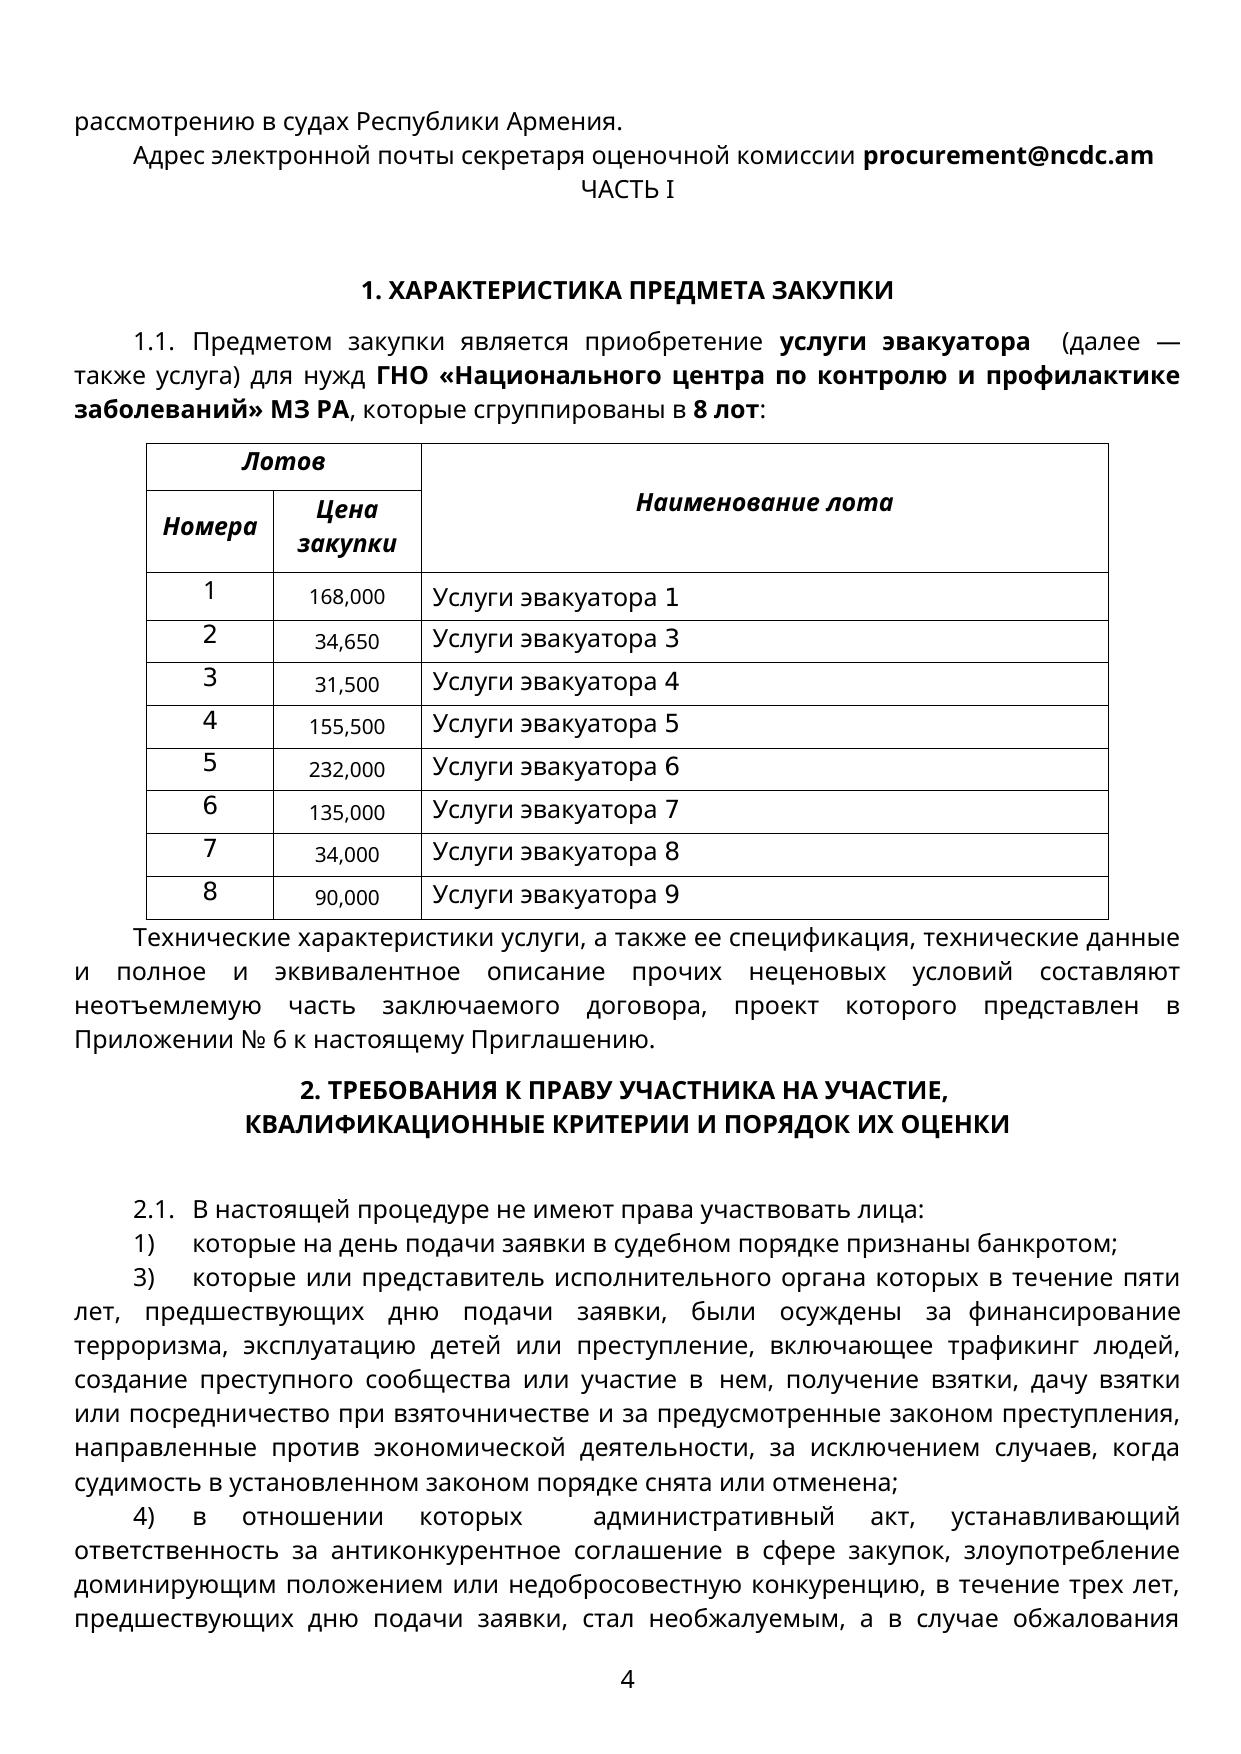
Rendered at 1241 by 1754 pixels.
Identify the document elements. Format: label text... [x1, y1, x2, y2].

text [74, 103, 1181, 137]
table_cell 31,500 [274, 663, 421, 705]
table_header Лотов [147, 444, 421, 490]
table_cell 8 [147, 877, 273, 918]
text 2.1. В настоящей процедуре не имеют права участвовать лица: [74, 1191, 1181, 1225]
table_cell 7 [147, 834, 273, 876]
text 2. ТРЕБОВАНИЯ К ПРАВУ УЧАСТНИКА НА УЧАСТИЕ, КВАЛИФИКАЦИОННЫЕ КРИТЕРИИ И ПОРЯДОК ИХ ОЦЕНКИ [74, 1072, 1181, 1141]
text 1) которые на день подачи заявки в судебном порядке признаны банкротом; [74, 1225, 1181, 1259]
table_cell 5 [147, 749, 273, 790]
text 3) которые или представитель исполнительного органа которых в течение пяти лет, предшествующих дню подачи заявки, были осуждены за финансирование терроризма, эксплуатацию детей или преступление, включающее трафикинг людей, создание преступного сообщества или участие в нем, получение взятки, дачу взятки или посредничество при взяточничестве и за предусмотренные законом преступления, направленные против экономической деятельности, за исключением случаев, когда судимость в установленном законом порядке снята или отменена; [74, 1259, 1181, 1498]
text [74, 1498, 1181, 1634]
table_cell 3 [147, 663, 273, 705]
table_cell 34,650 [274, 621, 421, 662]
table_cell 155,500 [274, 706, 421, 748]
text Адрес электронной почты секретаря оценочной комиссии procurement@ncdc.am [74, 137, 1181, 172]
table_cell 1 [147, 573, 273, 619]
table_cell Услуги эвакуатора 1 [422, 573, 1108, 619]
table_cell 135,000 [274, 791, 421, 833]
table_cell Услуги эвакуатора 3 [422, 621, 1108, 662]
table_cell 34,000 [274, 834, 421, 876]
text Технические характеристики услуги, а также ее спецификация, технические данные и полное и эквивалентное описание прочих неценовых условий составляют неотъемлемую часть заключаемого договора, проект которого представлен в Приложении № 6 к настоящему Приглашению. [74, 919, 1181, 1056]
table_cell Услуги эвакуатора 4 [422, 663, 1108, 705]
table_cell Номера [147, 491, 273, 572]
table_cell 90,000 [274, 877, 421, 918]
table_cell 4 [147, 706, 273, 748]
table_cell Услуги эвакуатора 8 [422, 834, 1108, 876]
subtitle 1.1. Предметом закупки является приобретение услуги эвакуатора (далее — также услуга) для нужд ГНО «Национального центра по контролю и профилактике заболеваний» МЗ РА, которые сгруппированы в 8 лот: [74, 324, 1181, 426]
table_cell Услуги эвакуатора 7 [422, 791, 1108, 833]
table_cell Цена закупки [274, 491, 421, 572]
text ЧАСТЬ I [74, 172, 1181, 206]
table_cell 168,000 [274, 573, 421, 619]
table_header Наименование лота [422, 444, 1108, 572]
table_cell Услуги эвакуатора 9 [422, 877, 1108, 918]
table_cell 232,000 [274, 749, 421, 790]
text 1. ХАРАКТЕРИСТИКА ПРЕДМЕТА ЗАКУПКИ [74, 273, 1181, 307]
table_cell Услуги эвакуатора 5 [422, 706, 1108, 748]
table_cell 2 [147, 621, 273, 662]
table_cell Услуги эвакуатора 6 [422, 749, 1108, 790]
table_cell 6 [147, 791, 273, 833]
